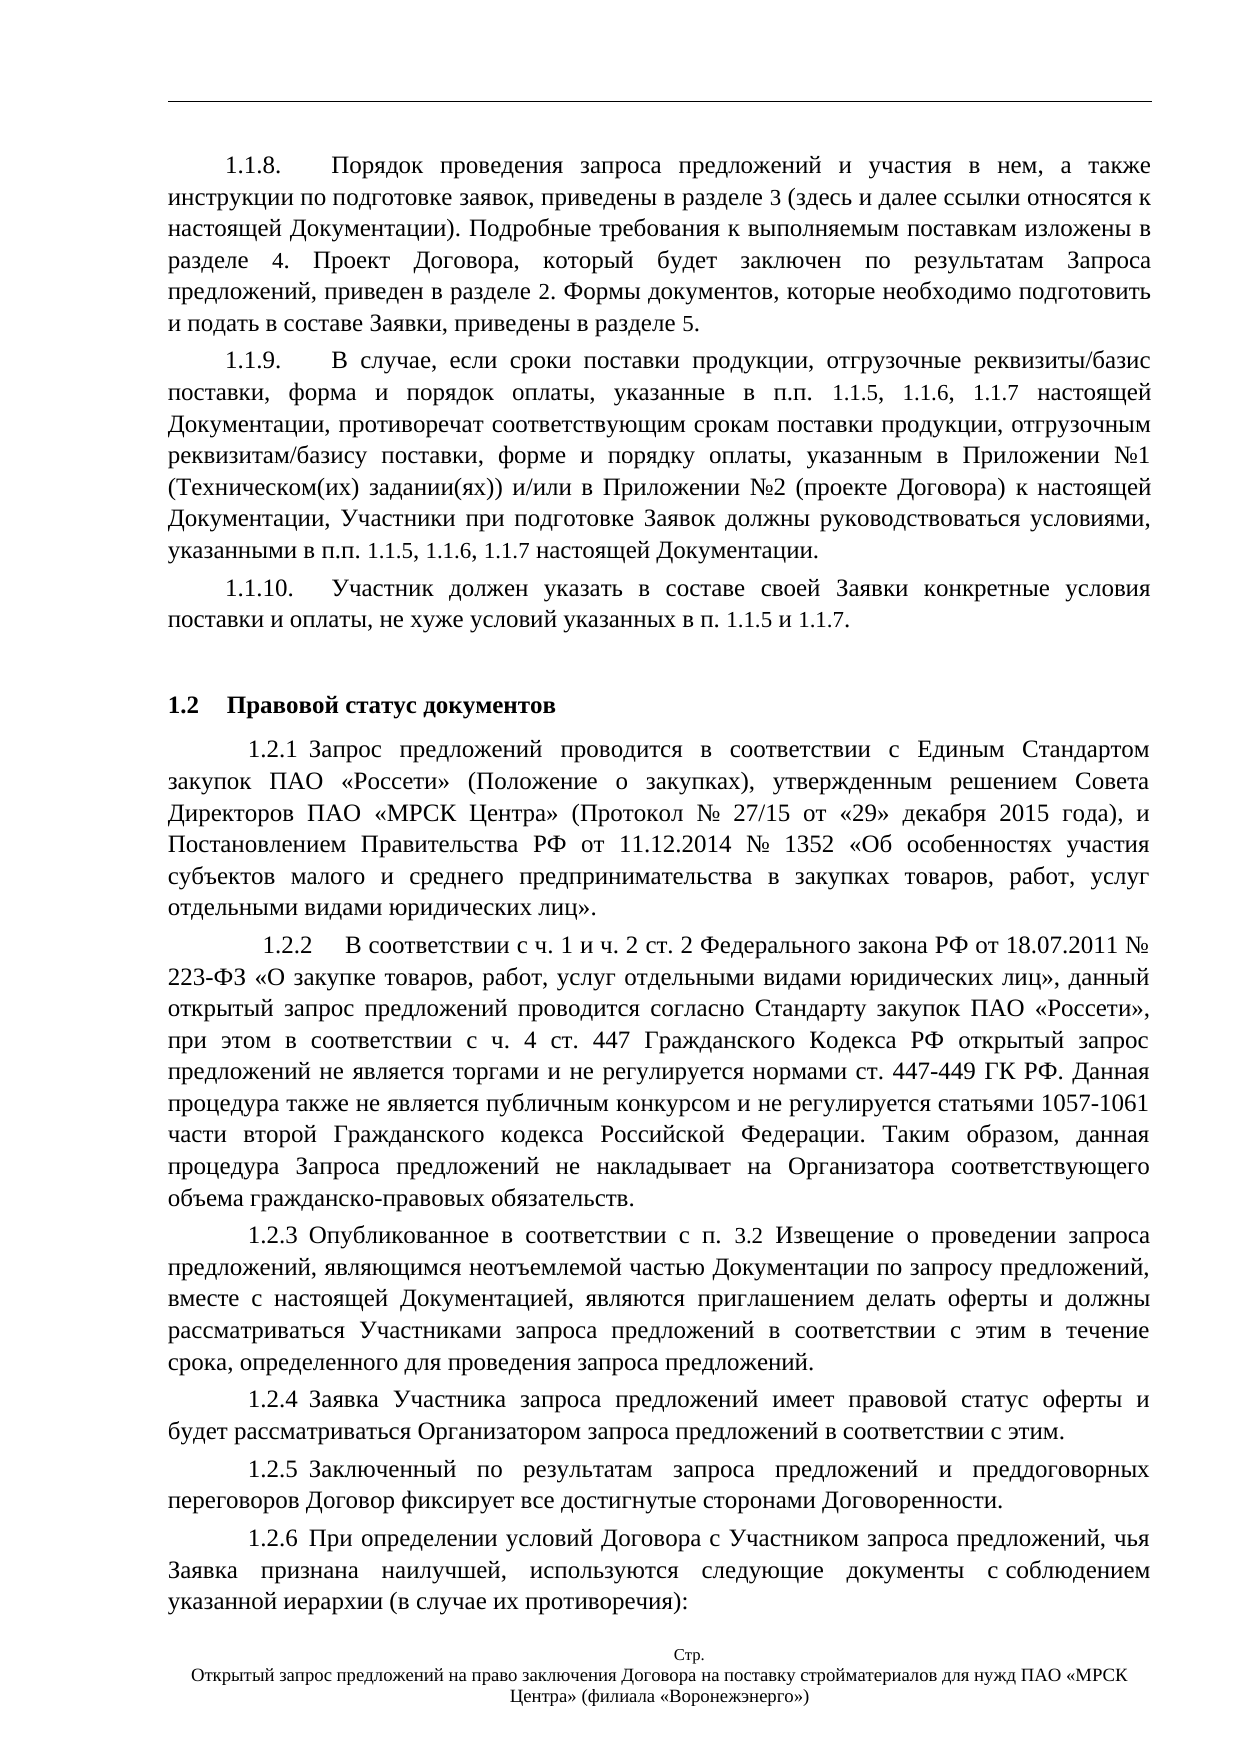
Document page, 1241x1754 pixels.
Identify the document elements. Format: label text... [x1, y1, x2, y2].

list Запрос предложений проводится в соответствии с Единым Стандартом закупок ПАО «Россети» (Положение о закупках), утвержденным решением Совета Директоров ПАО «МРСК Центра» (Протокол № 27/15 от «29» декабря 2015 года), и Постановлением Правительства РФ от 11.12.2014 № 1352 «Об особенностях участия субъектов малого и среднего предпринимательства в закупках товаров, работ, услуг отдельными видами юридических лиц». [168, 734, 1150, 921]
list В соответствии с ч. 1 и ч. 2 ст. 2 Федерального закона РФ от 18.07.2011 № 223-ФЗ «О закупке товаров, работ, услуг отдельными видами юридических лиц», данный открытый запрос предложений проводится согласно Стандарту закупок ПАО «Россети», при этом в соответствии с ч. 4 ст. 447 Гражданского Кодекса РФ открытый запрос предложений не является торгами и не регулируется нормами ст. 447-449 ГК РФ. Данная процедура также не является публичным конкурсом и не регулируется статьями 1057-1061 части второй Гражданского кодекса Российской Федерации. Таким образом, данная процедура Запроса предложений не накладывает на Организатора соответствующего объема гражданско-правовых обязательств. [168, 930, 1150, 1211]
list Опубликованное в соответствии с п. 3.2 Извещение о проведении запроса предложений, являющимся неотъемлемой частью Документации по запросу предложений, вместе с настоящей Документацией, являются приглашением делать оферты и должны рассматриваться Участниками запроса предложений в соответствии с этим в течение срока, определенного для проведения запроса предложений. [168, 1220, 1150, 1375]
list Порядок проведения запроса предложений и участия в нем, а также инструкции по подготовке заявок, приведены в разделе 3 (здесь и далее ссылки относятся к настоящей Документации). Подробные требования к выполняемым поставкам изложены в разделе 4. Проект Договора, который будет заключен по результатам Запроса предложений, приведен в разделе 2. Формы документов, которые необходимо подготовить и подать в составе Заявки, приведены в разделе 5. [168, 150, 1152, 337]
subtitle Правовой статус документов [168, 690, 1152, 719]
list При определении условий Договора с Участником запроса предложений, чья Заявка признана наилучшей, используются следующие документы с соблюдением указанной иерархии (в случае их противоречия): [168, 1523, 1150, 1615]
list Заключенный по результатам запроса предложений и преддоговорных переговоров Договор фиксирует все достигнутые сторонами Договоренности. [168, 1454, 1150, 1514]
list Участник должен указать в составе своей Заявки конкретные условия поставки и оплаты, не хуже условий указанных в п. 1.1.5 и 1.1.7. [168, 573, 1152, 633]
list Заявка Участника запроса предложений имеет правовой статус оферты и будет рассматриваться Организатором запроса предложений в соответствии с этим. [168, 1384, 1150, 1445]
list В случае, если сроки поставки продукции, отгрузочные реквизиты/базис поставки, форма и порядок оплаты, указанные в п.п. 1.1.5, 1.1.6, 1.1.7 настоящей Документации, противоречат соответствующим срокам поставки продукции, отгрузочным реквизитам/базису поставки, форме и порядку оплаты, указанным в Приложении №1 (Техническом(их) задании(ях)) и/или в Приложении №2 (проекте Договора) к настоящей Документации, Участники при подготовке Заявок должны руководствоваться условиями, указанными в п.п. 1.1.5, 1.1.6, 1.1.7 настоящей Документации. [168, 346, 1152, 564]
